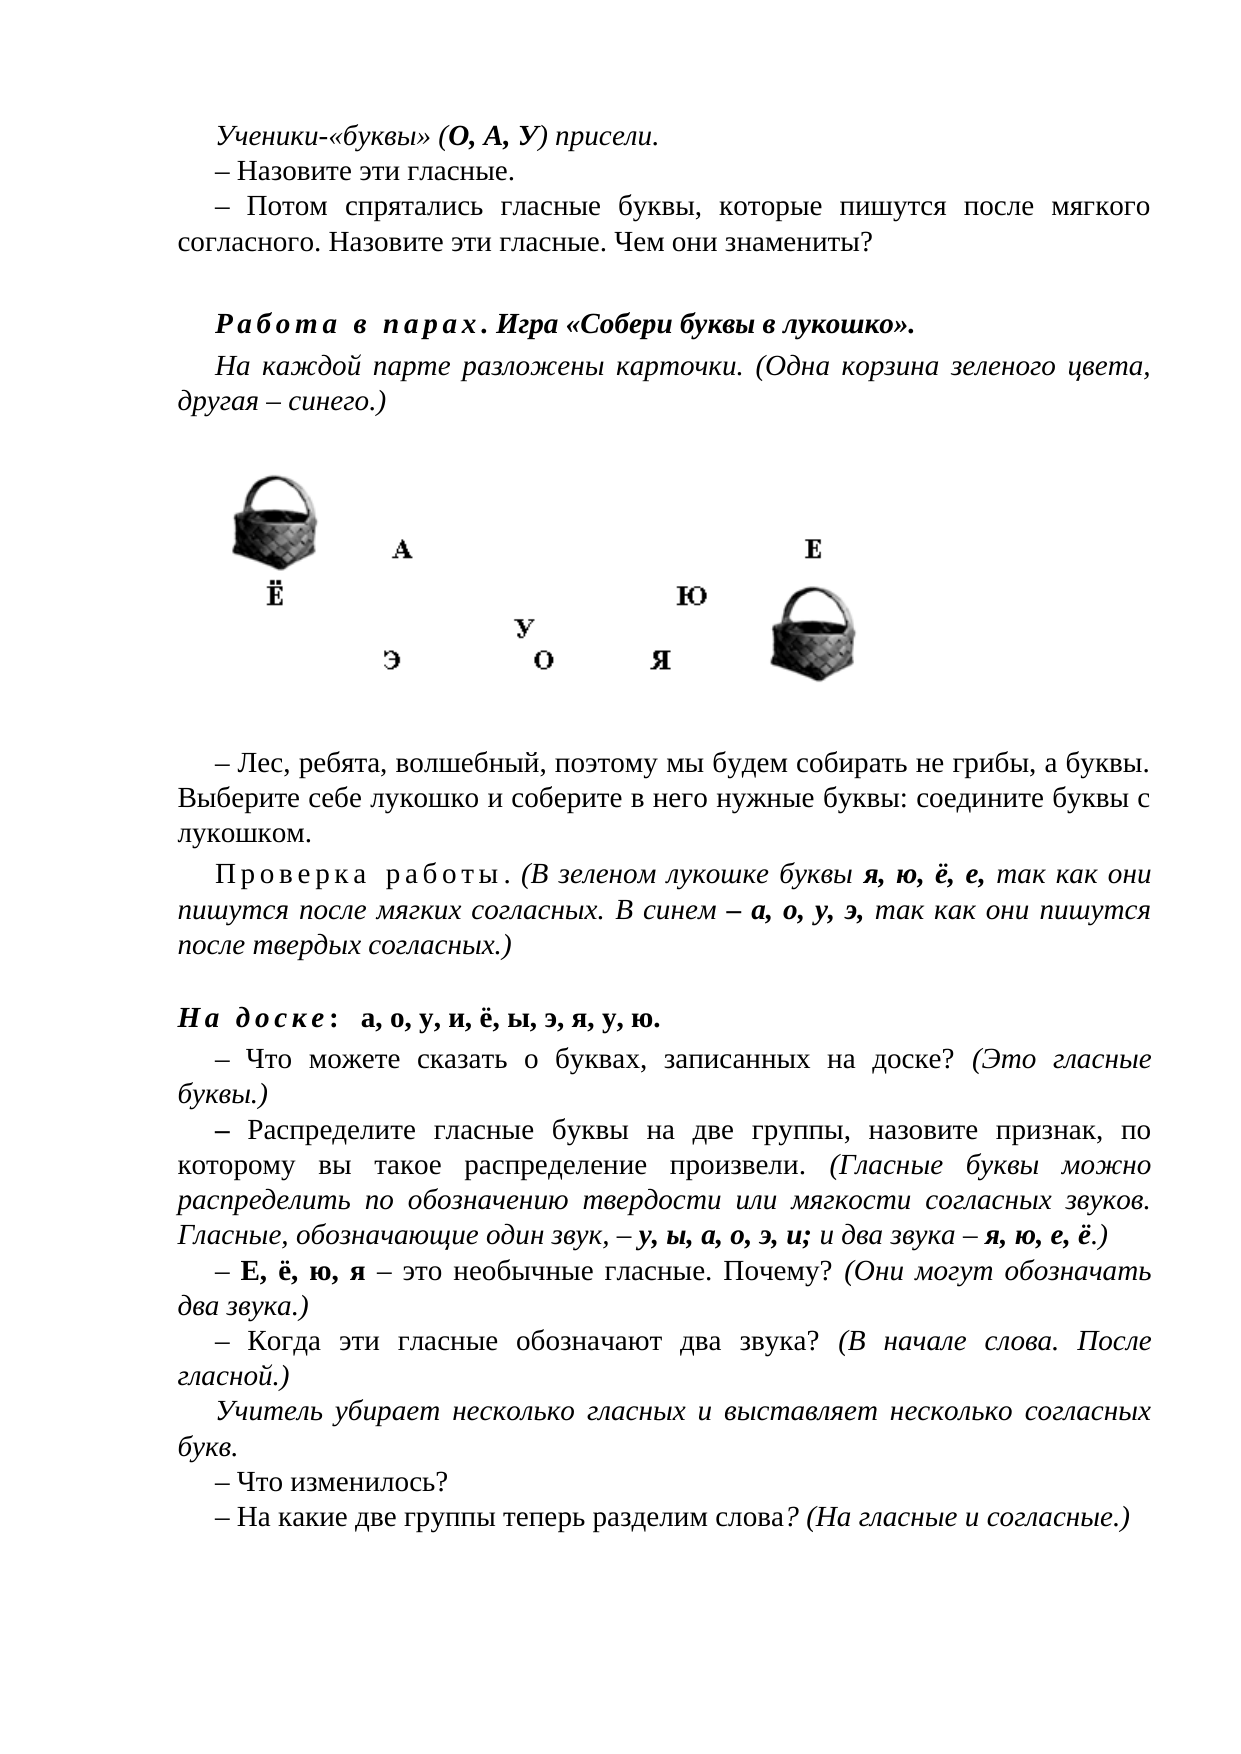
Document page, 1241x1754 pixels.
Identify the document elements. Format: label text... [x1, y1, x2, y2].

text – Потом спрятались гласные буквы, которые пишутся после мягкого согласного. Назовите эти гласные. Чем они знамениты? [177, 188, 1152, 257]
text – Что можете сказать о буквах, записанных на доске? (Это гласные буквы.) [177, 1041, 1152, 1110]
text – На какие две группы теперь разделим слова? (На гласные и согласные.) [177, 1499, 1152, 1533]
text Ученики-«буквы» (О, А, У) присели. [177, 118, 1152, 152]
text – Назовите эти гласные. [177, 153, 1152, 187]
text – Лес, ребята, волшебный, поэтому мы будем собирать не грибы, а буквы. Выберите себе лукошко и соберите в него нужные буквы: соедините буквы с лукошком. [177, 745, 1152, 849]
picture [214, 466, 879, 690]
text Учитель убирает несколько гласных и выставляет несколько согласных букв. [177, 1393, 1152, 1462]
text – Е, ё, ю, я – это необычные гласные. Почему? (Они могут обозначать два звука.) [177, 1253, 1152, 1321]
text На доске: а, о, у, и, ё, ы, э, я, у, ю. [177, 1000, 1152, 1033]
text – Когда эти гласные обозначают два звука? (В начале слова. После гласной.) [177, 1323, 1152, 1392]
text – Распределите гласные буквы на две группы, назовите признак, по которому вы такое распределение произвели. (Гласные буквы можно распределить по обозначению твердости или мягкости согласных звуков. Гласные, обозначающие один звук, – у, ы, а, о, э, и; и два звука – я, ю, е, ё.) [177, 1112, 1152, 1251]
text – Что изменилось? [177, 1464, 1152, 1497]
text Проверка работы. (В зеленом лукошке буквы я, ю, ё, е, так как они пишутся после мягких согласных. В синем – а, о, у, э, так как они пишутся после твердых согласных.) [177, 857, 1152, 961]
text На каждой парте разложены карточки. (Одна корзина зеленого цвета, другая – синего.) [177, 348, 1152, 417]
text Работа в парах. Игра «Собери буквы в лукошко». [177, 307, 1152, 340]
